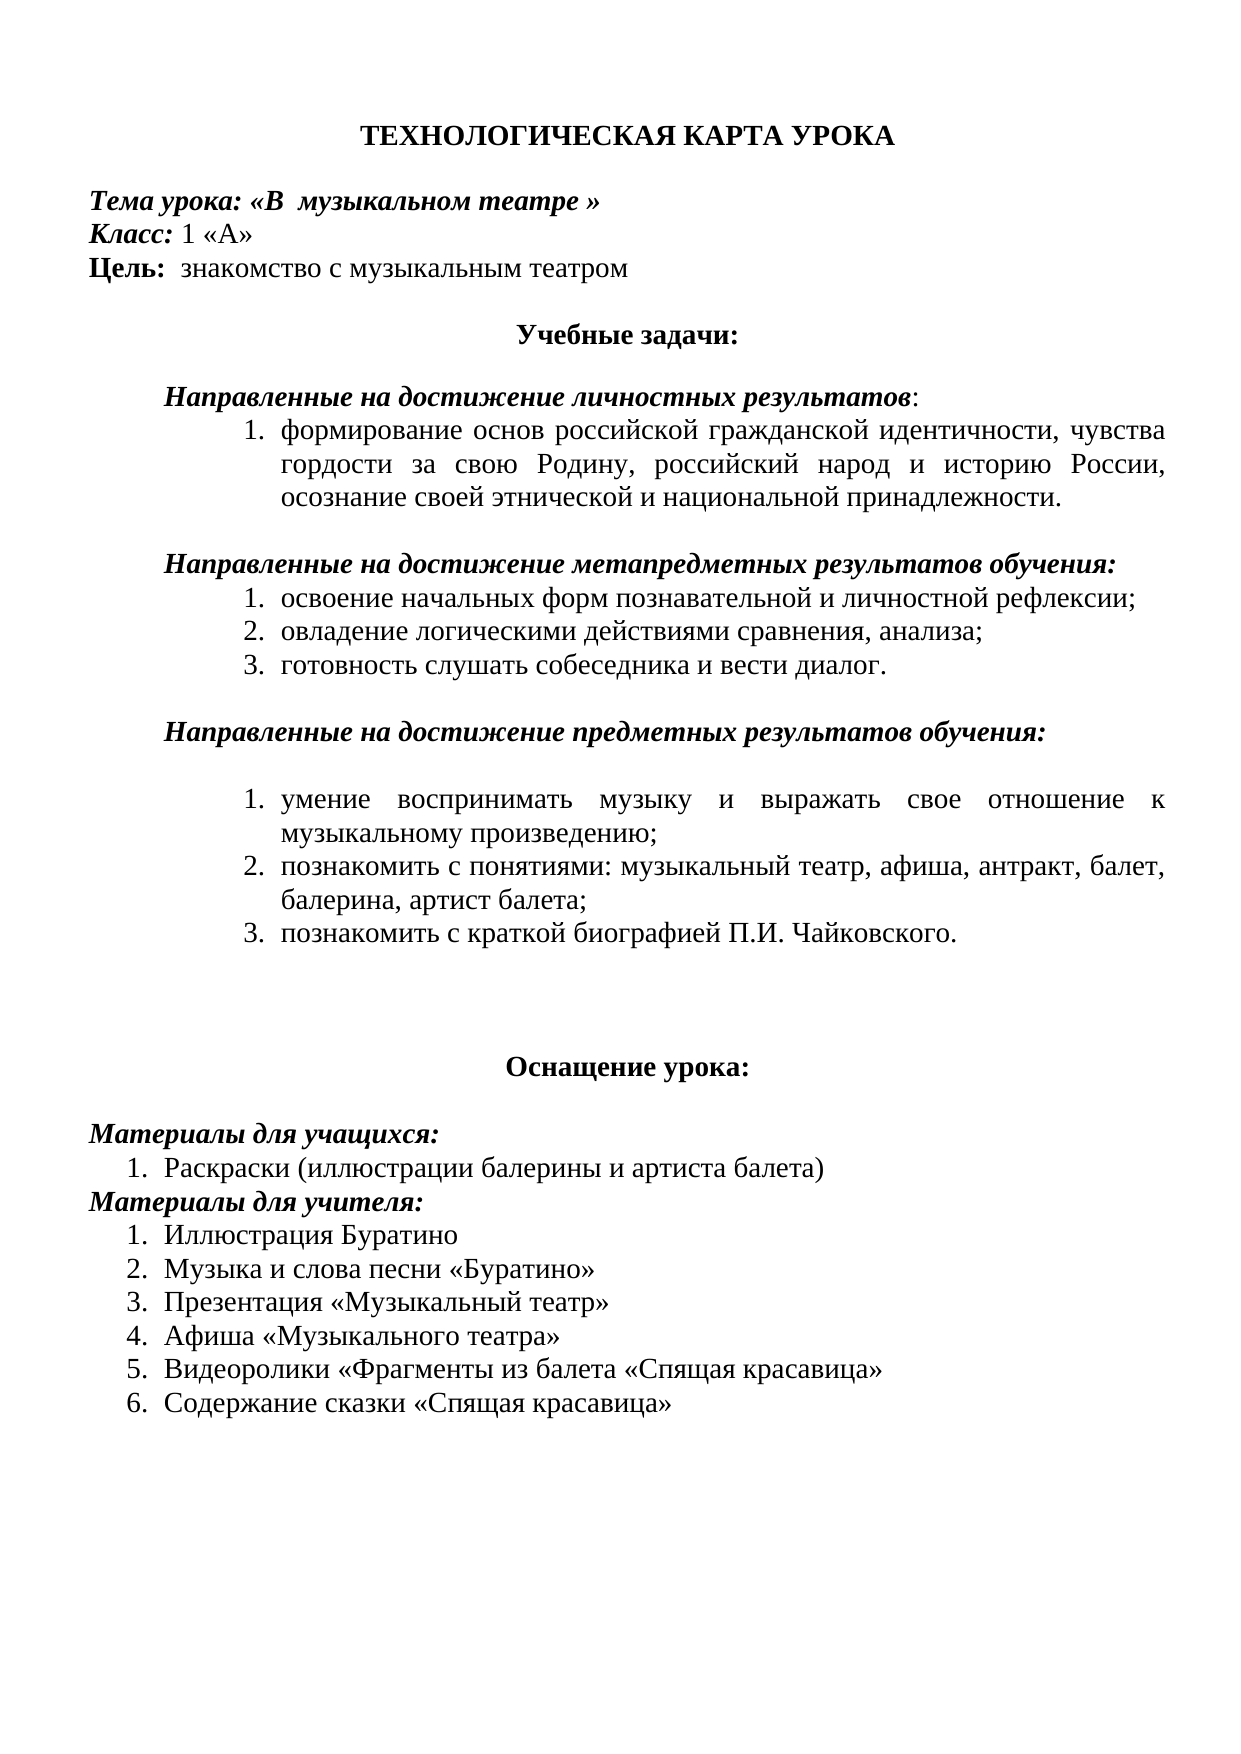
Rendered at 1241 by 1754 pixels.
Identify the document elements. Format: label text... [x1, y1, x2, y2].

text Направленные на достижение предметных результатов обучения: [164, 714, 1166, 748]
list Раскраски (иллюстрации балерины и артиста балета) [126, 1150, 1166, 1184]
text Тема урока: «В музыкальном театре » [89, 183, 1166, 217]
text Направленные на достижение личностных результатов: [164, 379, 1166, 412]
text Материалы для учащихся: [89, 1117, 1166, 1150]
text Цель: знакомство с музыкальным театром [89, 250, 1166, 284]
list Видеоролики «Фрагменты из балета «Спящая красавица» [126, 1351, 1166, 1385]
text Оснащение урока: [89, 1049, 1166, 1083]
list познакомить с понятиями: музыкальный театр, афиша, антракт, балет, балерина, артист балета; [243, 848, 1166, 915]
text Направленные на достижение метапредметных результатов обучения: [164, 546, 1166, 580]
list освоение начальных форм познавательной и личностной рефлексии; [243, 580, 1166, 613]
list овладение логическими действиями сравнения, анализа; [243, 613, 1166, 647]
list готовность слушать собеседника и вести диалог. [243, 647, 1166, 681]
list формирование основ российской гражданской идентичности, чувства гордости за свою Родину, российский народ и историю России, осознание своей этнической и национальной принадлежности. [243, 412, 1166, 513]
text ТЕХНОЛОГИЧЕСКАЯ КАРТА УРОКА [89, 118, 1166, 152]
text Класс: 1 «А» [89, 217, 1166, 250]
list Афиша «Музыкального театра» [126, 1318, 1166, 1351]
list Музыка и слова песни «Буратино» [126, 1251, 1166, 1284]
list умение воспринимать музыку и выражать свое отношение к музыкальному произведению; [243, 781, 1166, 848]
list познакомить с краткой биографией П.И. Чайковского. [243, 915, 1166, 949]
text Учебные задачи: [89, 317, 1166, 351]
list Содержание сказки «Спящая красавица» [126, 1385, 1166, 1418]
list Иллюстрация Буратино [126, 1217, 1166, 1251]
text Материалы для учителя: [89, 1184, 1166, 1217]
list Презентация «Музыкальный театр» [126, 1284, 1166, 1318]
